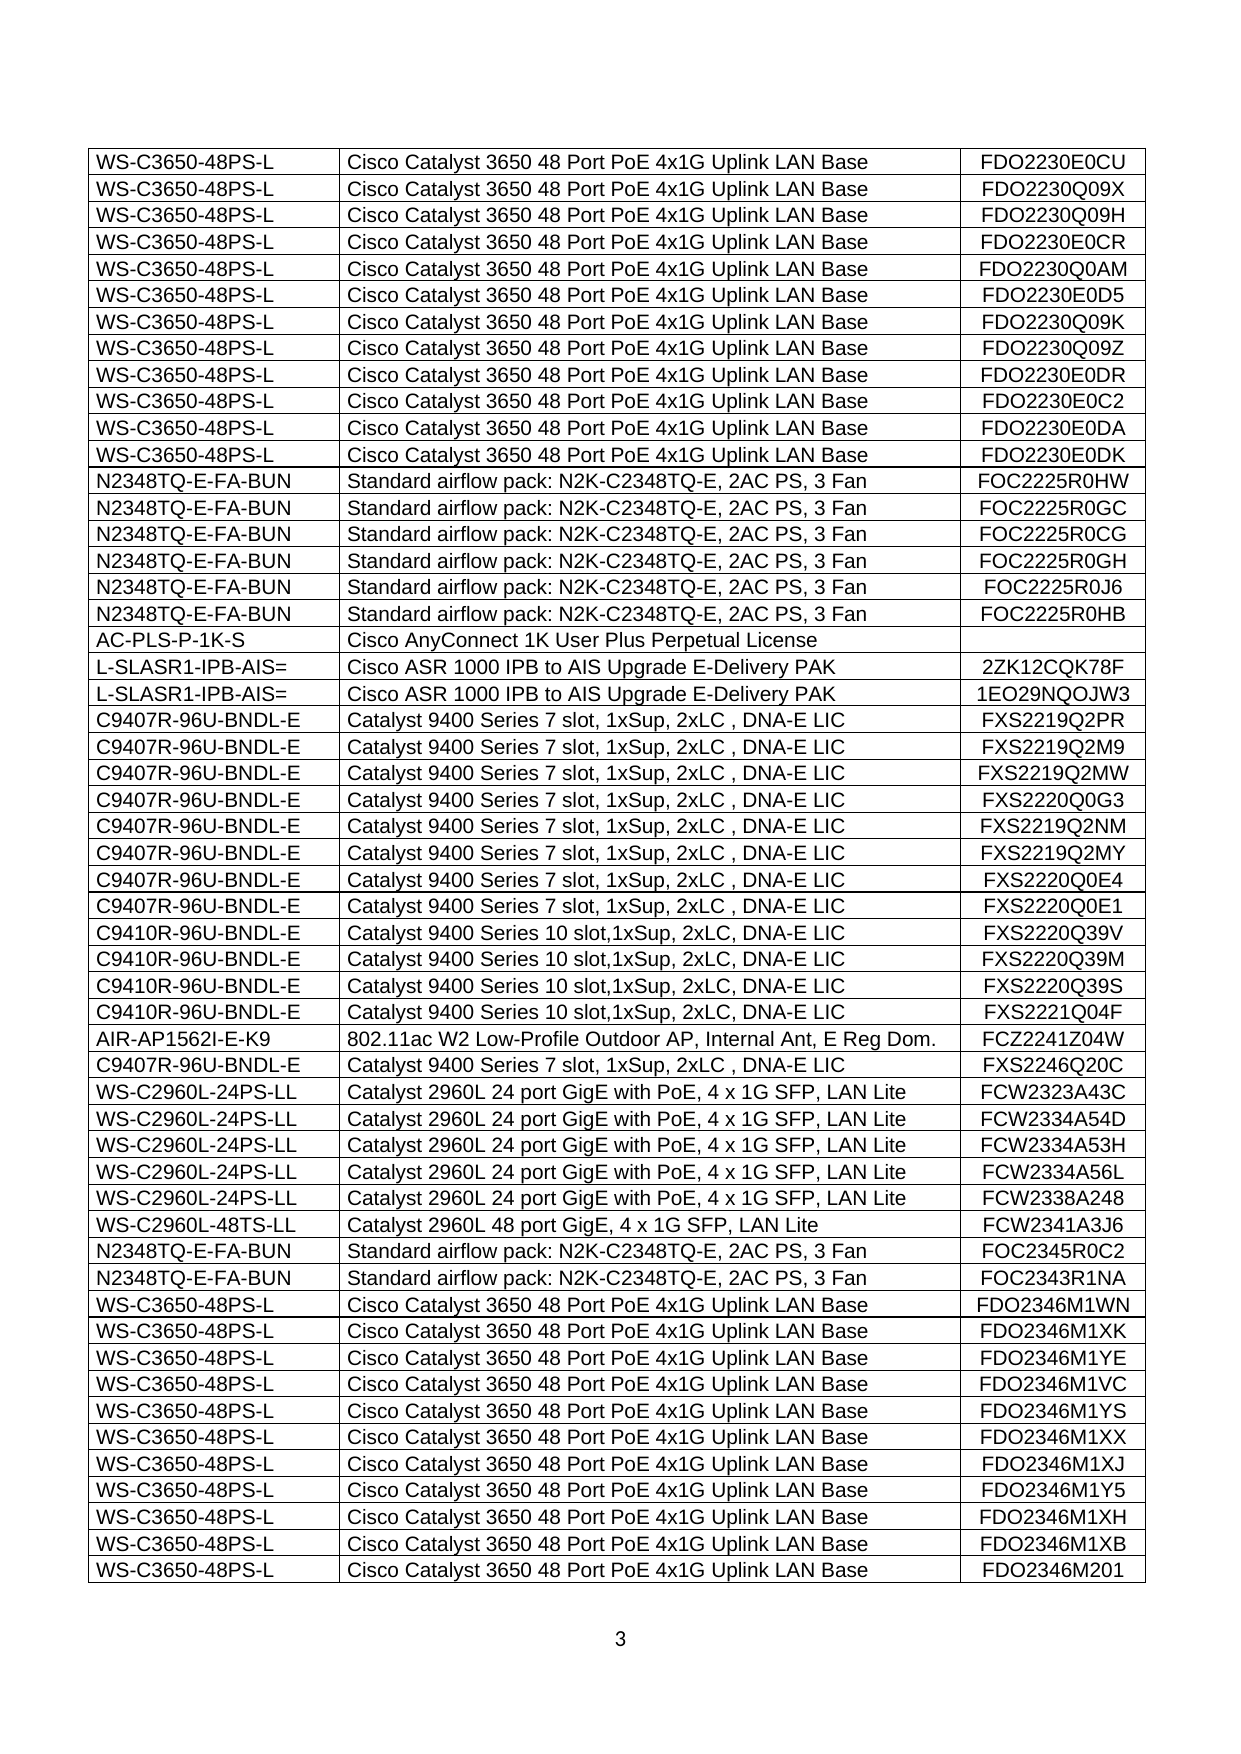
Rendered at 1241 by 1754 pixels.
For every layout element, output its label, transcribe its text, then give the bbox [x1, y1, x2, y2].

table_cell Catalyst 9400 Series 7 slot, 1xSup, 2xLC , DNA-E LIC [340, 813, 960, 838]
table_cell FCW2338A248 [961, 1185, 1145, 1210]
table_cell Standard airflow pack: N2K-C2348TQ-E, 2AC PS, 3 Fan [340, 494, 960, 519]
table_cell Cisco Catalyst 3650 48 Port PoE 4x1G Uplink LAN Base [340, 1371, 960, 1396]
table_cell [340, 175, 960, 201]
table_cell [340, 149, 960, 174]
table_cell Catalyst 9400 Series 7 slot, 1xSup, 2xLC , DNA-E LIC [340, 733, 960, 758]
table_cell FOC2225R0HB [961, 600, 1145, 626]
table_cell N2348TQ-E-FA-BUN [89, 1264, 339, 1290]
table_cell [340, 1556, 960, 1582]
table_cell FXS2219Q2NM [961, 813, 1145, 838]
table_cell FXS2246Q20C [961, 1052, 1145, 1077]
table_cell Catalyst 2960L 24 port GigE with PoE, 4 x 1G SFP, LAN Lite [340, 1105, 960, 1130]
table_cell 1EO29NQOJW3 [961, 680, 1145, 705]
table_cell FCW2341A3J6 [961, 1211, 1145, 1237]
table_cell WS-C3650-48PS-L [89, 1344, 339, 1369]
table_cell Cisco Catalyst 3650 48 Port PoE 4x1G Uplink LAN Base [340, 228, 960, 254]
table_cell WS-C3650-48PS-L [89, 361, 339, 387]
table_cell WS-C3650-48PS-L [89, 1477, 339, 1502]
table_cell FDO2230Q09Z [961, 335, 1145, 360]
table_cell Cisco Catalyst 3650 48 Port PoE 4x1G Uplink LAN Base [340, 1318, 960, 1343]
table_cell FDO2346M1WN [961, 1291, 1145, 1316]
table_cell FCZ2241Z04W [961, 1025, 1145, 1051]
table_cell Cisco ASR 1000 IPB to AIS Upgrade E-Delivery PAK [340, 653, 960, 679]
table_cell Catalyst 2960L 48 port GigE, 4 x 1G SFP, LAN Lite [340, 1211, 960, 1237]
table_cell WS-C3650-48PS-L [89, 1424, 339, 1449]
table_cell FDO2230Q09X [961, 175, 1145, 201]
table_cell Cisco Catalyst 3650 48 Port PoE 4x1G Uplink LAN Base [340, 1397, 960, 1423]
table_cell Catalyst 2960L 24 port GigE with PoE, 4 x 1G SFP, LAN Lite [340, 1131, 960, 1157]
table_cell Catalyst 9400 Series 7 slot, 1xSup, 2xLC , DNA-E LIC [340, 893, 960, 918]
table_cell FXS2219Q2M9 [961, 733, 1145, 758]
table_cell WS-C2960L-24PS-LL [89, 1131, 339, 1157]
table_cell C9407R-96U-BNDL-E [89, 786, 339, 812]
table_cell FXS2220Q39S [961, 972, 1145, 998]
table_cell Standard airflow pack: N2K-C2348TQ-E, 2AC PS, 3 Fan [340, 1238, 960, 1263]
table_cell FOC2225R0CG [961, 521, 1145, 546]
table_cell Cisco Catalyst 3650 48 Port PoE 4x1G Uplink LAN Base [340, 1477, 960, 1502]
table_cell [340, 1530, 960, 1555]
table_cell FXS2221Q04F [961, 999, 1145, 1024]
table_cell Cisco Catalyst 3650 48 Port PoE 4x1G Uplink LAN Base [340, 255, 960, 280]
table_cell AC-PLS-P-1K-S [89, 627, 339, 652]
table_cell FCW2334A54D [961, 1105, 1145, 1130]
table_cell N2348TQ-E-FA-BUN [89, 600, 339, 626]
table_cell 802.11ac W2 Low-Profile Outdoor AP, Internal Ant, E Reg Dom. [340, 1025, 960, 1051]
table_cell [961, 627, 1145, 652]
table_cell FDO2346M201 [961, 1556, 1145, 1582]
table_cell C9407R-96U-BNDL-E [89, 813, 339, 838]
table_cell Catalyst 2960L 24 port GigE with PoE, 4 x 1G SFP, LAN Lite [340, 1185, 960, 1210]
table_cell L-SLASR1-IPB-AIS= [89, 653, 339, 679]
table_cell Catalyst 9400 Series 7 slot, 1xSup, 2xLC , DNA-E LIC [340, 839, 960, 865]
table_cell FCW2323A43C [961, 1078, 1145, 1104]
table_cell FOC2225R0J6 [961, 574, 1145, 599]
table_cell AIR-AP1562I-E-K9 [89, 1025, 339, 1051]
table_cell FDO2346M1YE [961, 1344, 1145, 1369]
table_cell WS-C3650-48PS-L [89, 175, 339, 201]
table_cell WS-C2960L-48TS-LL [89, 1211, 339, 1237]
table_cell FDO2346M1YS [961, 1397, 1145, 1423]
table_cell FCW2334A53H [961, 1131, 1145, 1157]
table_cell N2348TQ-E-FA-BUN [89, 1238, 339, 1263]
table_cell WS-C3650-48PS-L [89, 202, 339, 227]
table_cell WS-C3650-48PS-L [89, 1371, 339, 1396]
table_cell FOC2225R0GH [961, 547, 1145, 573]
table_cell Catalyst 9400 Series 7 slot, 1xSup, 2xLC , DNA-E LIC [340, 866, 960, 891]
table_cell WS-C3650-48PS-L [89, 441, 339, 466]
table_cell FDO2346M1XB [961, 1530, 1145, 1555]
table_cell C9407R-96U-BNDL-E [89, 866, 339, 891]
table_cell FXS2220Q39M [961, 946, 1145, 971]
table_cell Catalyst 9400 Series 7 slot, 1xSup, 2xLC , DNA-E LIC [340, 706, 960, 732]
table_cell WS-C2960L-24PS-LL [89, 1158, 339, 1183]
table_cell Standard airflow pack: N2K-C2348TQ-E, 2AC PS, 3 Fan [340, 1264, 960, 1290]
table_cell WS-C3650-48PS-L [89, 388, 339, 413]
table_cell WS-C3650-48PS-L [89, 1530, 339, 1555]
table_cell FDO2230Q0AM [961, 255, 1145, 280]
table_cell C9410R-96U-BNDL-E [89, 972, 339, 998]
table_cell FXS2219Q2MY [961, 839, 1145, 865]
table_cell FXS2220Q39V [961, 919, 1145, 944]
table_cell Cisco ASR 1000 IPB to AIS Upgrade E-Delivery PAK [340, 680, 960, 705]
table_cell C9407R-96U-BNDL-E [89, 1052, 339, 1077]
table_cell N2348TQ-E-FA-BUN [89, 494, 339, 519]
table_cell Cisco Catalyst 3650 48 Port PoE 4x1G Uplink LAN Base [340, 281, 960, 307]
table_cell Catalyst 9400 Series 7 slot, 1xSup, 2xLC , DNA-E LIC [340, 786, 960, 812]
table_cell FDO2346M1XK [961, 1318, 1145, 1343]
table_cell WS-C3650-48PS-L [89, 1291, 339, 1316]
table_cell FXS2220Q0E4 [961, 866, 1145, 891]
table_cell C9407R-96U-BNDL-E [89, 760, 339, 785]
table_cell N2348TQ-E-FA-BUN [89, 547, 339, 573]
table_cell FDO2230Q09H [961, 202, 1145, 227]
table_cell FXS2219Q2MW [961, 760, 1145, 785]
table_cell FOC2345R0C2 [961, 1238, 1145, 1263]
table_cell FCW2334A56L [961, 1158, 1145, 1183]
table_cell FXS2220Q0G3 [961, 786, 1145, 812]
table_cell WS-C3650-48PS-L [89, 1397, 339, 1423]
table_cell Cisco AnyConnect 1K User Plus Perpetual License [340, 627, 960, 652]
table_cell Cisco Catalyst 3650 48 Port PoE 4x1G Uplink LAN Base [340, 1503, 960, 1529]
table_cell N2348TQ-E-FA-BUN [89, 574, 339, 599]
table_cell Catalyst 2960L 24 port GigE with PoE, 4 x 1G SFP, LAN Lite [340, 1078, 960, 1104]
table_cell 2ZK12CQK78F [961, 653, 1145, 679]
table_cell Cisco Catalyst 3650 48 Port PoE 4x1G Uplink LAN Base [340, 1344, 960, 1369]
table_cell WS-C3650-48PS-L [89, 1503, 339, 1529]
table_cell Catalyst 2960L 24 port GigE with PoE, 4 x 1G SFP, LAN Lite [340, 1158, 960, 1183]
table_cell C9407R-96U-BNDL-E [89, 706, 339, 732]
table_cell C9407R-96U-BNDL-E [89, 839, 339, 865]
table_cell WS-C3650-48PS-L [89, 308, 339, 333]
table_cell FDO2346M1Y5 [961, 1477, 1145, 1502]
table_cell C9410R-96U-BNDL-E [89, 999, 339, 1024]
table_cell WS-C2960L-24PS-LL [89, 1105, 339, 1130]
table_cell WS-C2960L-24PS-LL [89, 1078, 339, 1104]
table_cell FDO2230E0C2 [961, 388, 1145, 413]
table_cell Standard airflow pack: N2K-C2348TQ-E, 2AC PS, 3 Fan [340, 547, 960, 573]
table_cell Catalyst 9400 Series 10 slot,1xSup, 2xLC, DNA-E LIC [340, 972, 960, 998]
table_cell FXS2220Q0E1 [961, 893, 1145, 918]
table_cell FDO2230E0CU [961, 149, 1145, 174]
table_cell N2348TQ-E-FA-BUN [89, 521, 339, 546]
table_cell FDO2230E0D5 [961, 281, 1145, 307]
table_cell Cisco Catalyst 3650 48 Port PoE 4x1G Uplink LAN Base [340, 414, 960, 440]
table_cell WS-C3650-48PS-L [89, 1556, 339, 1582]
table_cell L-SLASR1-IPB-AIS= [89, 680, 339, 705]
table_cell WS-C3650-48PS-L [89, 1450, 339, 1476]
table_cell C9410R-96U-BNDL-E [89, 946, 339, 971]
table_cell FDO2346M1XJ [961, 1450, 1145, 1476]
table_cell Cisco Catalyst 3650 48 Port PoE 4x1G Uplink LAN Base [340, 1291, 960, 1316]
table_cell WS-C3650-48PS-L [89, 255, 339, 280]
table_cell FDO2230E0DR [961, 361, 1145, 387]
table_cell FXS2219Q2PR [961, 706, 1145, 732]
table_cell FDO2230E0CR [961, 228, 1145, 254]
table_cell Catalyst 9400 Series 7 slot, 1xSup, 2xLC , DNA-E LIC [340, 1052, 960, 1077]
table_cell WS-C3650-48PS-L [89, 335, 339, 360]
table_cell FDO2230E0DK [961, 441, 1145, 466]
table_cell C9410R-96U-BNDL-E [89, 919, 339, 944]
table_cell C9407R-96U-BNDL-E [89, 733, 339, 758]
table_cell FOC2343R1NA [961, 1264, 1145, 1290]
table_cell N2348TQ-E-FA-BUN [89, 468, 339, 493]
table_cell Cisco Catalyst 3650 48 Port PoE 4x1G Uplink LAN Base [340, 361, 960, 387]
table_cell FDO2230Q09K [961, 308, 1145, 333]
table_cell WS-C3650-48PS-L [89, 149, 339, 174]
table_cell WS-C2960L-24PS-LL [89, 1185, 339, 1210]
table_cell Cisco Catalyst 3650 48 Port PoE 4x1G Uplink LAN Base [340, 441, 960, 466]
table_cell WS-C3650-48PS-L [89, 228, 339, 254]
table_cell Standard airflow pack: N2K-C2348TQ-E, 2AC PS, 3 Fan [340, 468, 960, 493]
table_cell FDO2230E0DA [961, 414, 1145, 440]
table_cell Cisco Catalyst 3650 48 Port PoE 4x1G Uplink LAN Base [340, 1424, 960, 1449]
table_cell Standard airflow pack: N2K-C2348TQ-E, 2AC PS, 3 Fan [340, 600, 960, 626]
table_cell C9407R-96U-BNDL-E [89, 893, 339, 918]
table_cell Catalyst 9400 Series 10 slot,1xSup, 2xLC, DNA-E LIC [340, 919, 960, 944]
table_cell Catalyst 9400 Series 10 slot,1xSup, 2xLC, DNA-E LIC [340, 946, 960, 971]
table_cell Standard airflow pack: N2K-C2348TQ-E, 2AC PS, 3 Fan [340, 574, 960, 599]
table_cell Cisco Catalyst 3650 48 Port PoE 4x1G Uplink LAN Base [340, 388, 960, 413]
table_cell WS-C3650-48PS-L [89, 414, 339, 440]
table_cell FDO2346M1XX [961, 1424, 1145, 1449]
table_cell Cisco Catalyst 3650 48 Port PoE 4x1G Uplink LAN Base [340, 202, 960, 227]
table_cell Standard airflow pack: N2K-C2348TQ-E, 2AC PS, 3 Fan [340, 521, 960, 546]
table_cell Catalyst 9400 Series 7 slot, 1xSup, 2xLC , DNA-E LIC [340, 760, 960, 785]
table_cell FDO2346M1VC [961, 1371, 1145, 1396]
table_cell Cisco Catalyst 3650 48 Port PoE 4x1G Uplink LAN Base [340, 1450, 960, 1476]
table_cell FDO2346M1XH [961, 1503, 1145, 1529]
table_cell Cisco Catalyst 3650 48 Port PoE 4x1G Uplink LAN Base [340, 308, 960, 333]
table_cell Catalyst 9400 Series 10 slot,1xSup, 2xLC, DNA-E LIC [340, 999, 960, 1024]
table_cell FOC2225R0GC [961, 494, 1145, 519]
table_cell FOC2225R0HW [961, 468, 1145, 493]
table_cell WS-C3650-48PS-L [89, 281, 339, 307]
table_cell Cisco Catalyst 3650 48 Port PoE 4x1G Uplink LAN Base [340, 335, 960, 360]
table_cell WS-C3650-48PS-L [89, 1318, 339, 1343]
